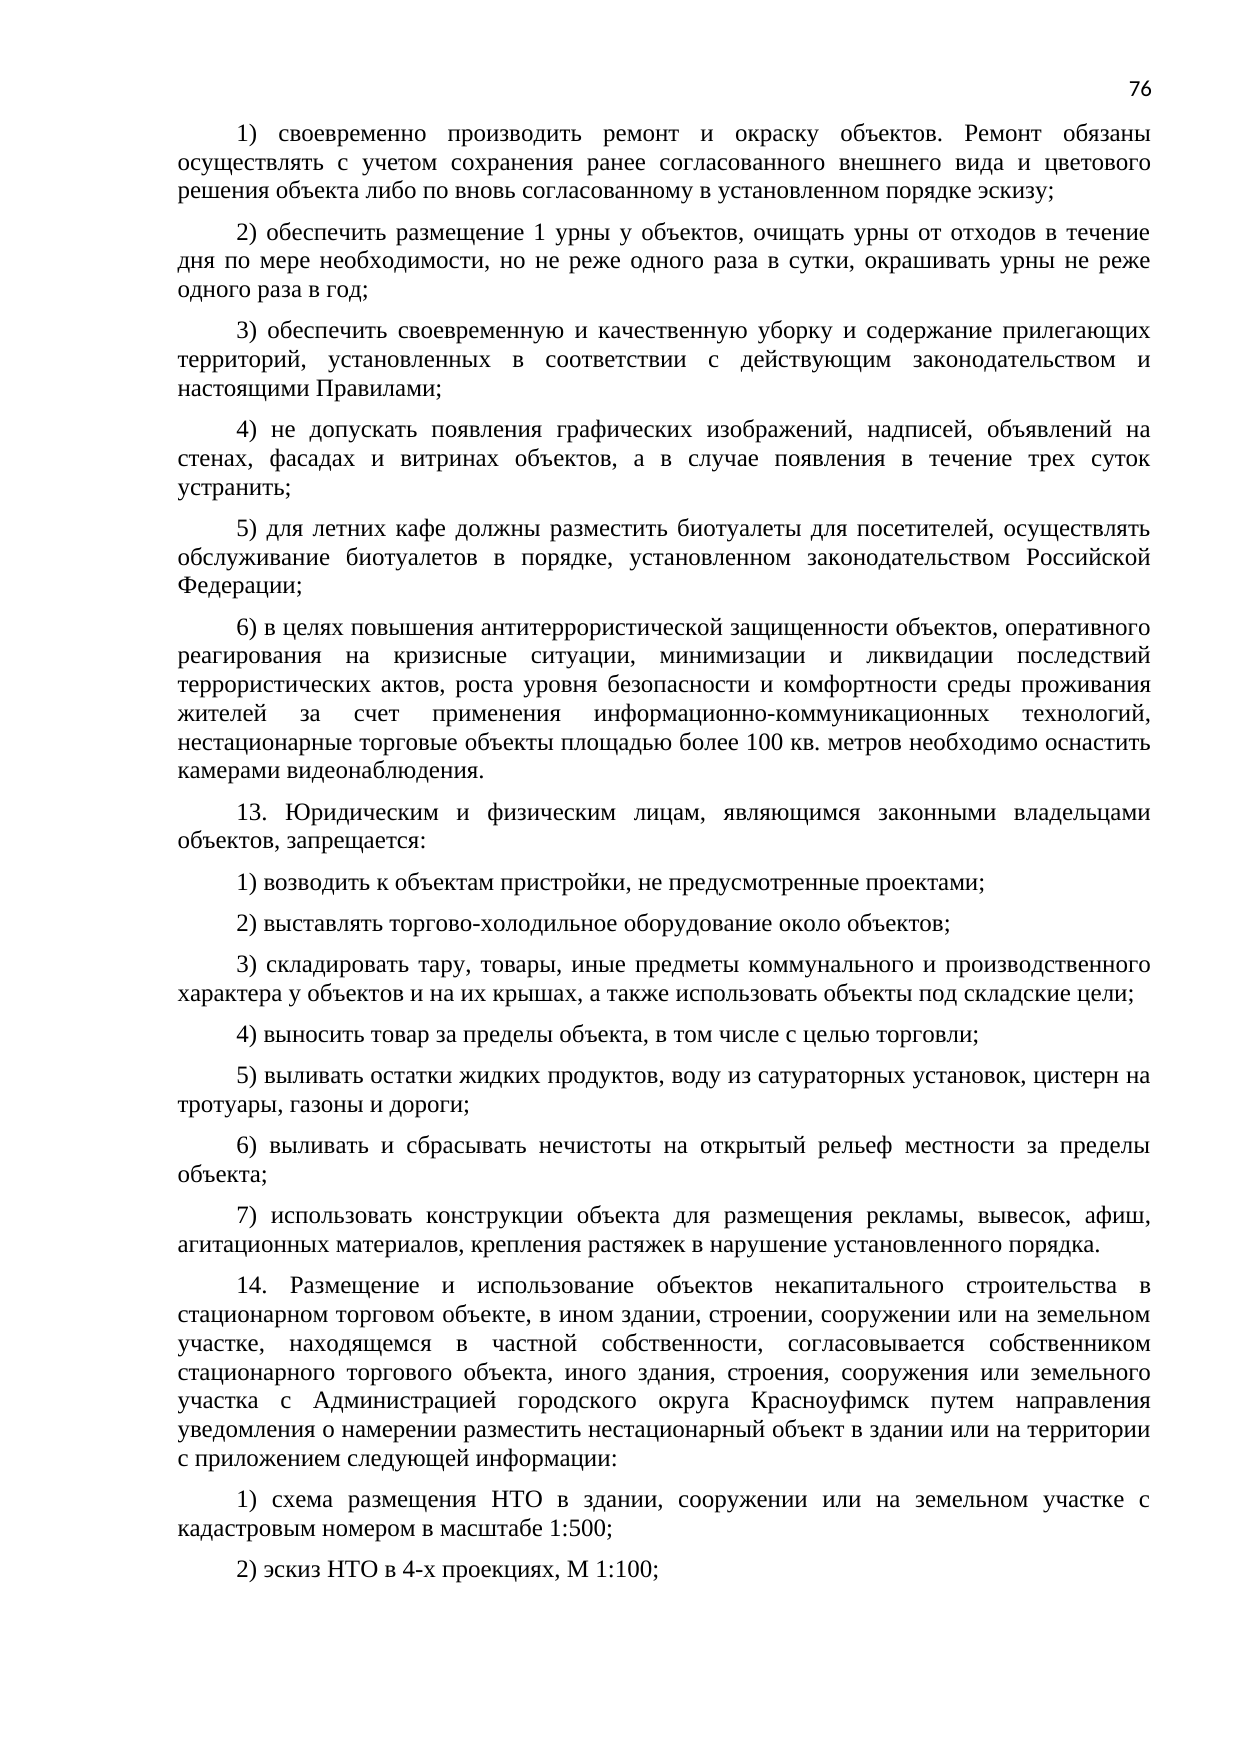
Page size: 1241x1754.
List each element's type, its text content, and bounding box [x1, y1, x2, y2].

text 2) выставлять торгово-холодильное оборудование около объектов; [177, 908, 1152, 937]
text 4) выносить товар за пределы объекта, в том числе с целью торговли; [177, 1019, 1152, 1048]
text 14. Размещение и использование объектов некапитального строительства в стационарном торговом объекте, в ином здании, строении, сооружении или на земельном участке, находящемся в частной собственности, согласовывается собственником стационарного торгового объекта, иного здания, строения, сооружения или земельного участка с Администрацией городского округа Красноуфимск путем направления уведомления о намерении разместить нестационарный объект в здании или на территории с приложением следующей информации: [177, 1271, 1152, 1472]
text 1) своевременно производить ремонт и окраску объектов. Ремонт обязаны осуществлять с учетом сохранения ранее согласованного внешнего вида и цветового решения объекта либо по вновь согласованному в установленном порядке эскизу; [177, 118, 1152, 204]
text 6) в целях повышения антитеррористической защищенности объектов, оперативного реагирования на кризисные ситуации, минимизации и ликвидации последствий террористических актов, роста уровня безопасности и комфортности среды проживания жителей за счет применения информационно-коммуникационных технологий, нестационарные торговые объекты площадью более 100 кв. метров необходимо оснастить камерами видеонаблюдения. [177, 612, 1152, 784]
text 3) складировать тару, товары, иные предметы коммунального и производственного характера у объектов и на их крышах, а также использовать объекты под складские цели; [177, 949, 1152, 1007]
text 2) эскиз НТО в 4-х проекциях, М 1:100; [177, 1554, 1152, 1583]
text 5) выливать остатки жидких продуктов, воду из сатураторных установок, цистерн на тротуары, газоны и дороги; [177, 1061, 1152, 1118]
text 3) обеспечить своевременную и качественную уборку и содержание прилегающих территорий, установленных в соответствии с действующим законодательством и настоящими Правилами; [177, 316, 1152, 402]
text 13. Юридическим и физическим лицам, являющимся законными владельцами объектов, запрещается: [177, 797, 1152, 854]
text 1) схема размещения НТО в здании, сооружении или на земельном участке с кадастровым номером в масштабе 1:500; [177, 1484, 1152, 1542]
text 7) использовать конструкции объекта для размещения рекламы, вывесок, афиш, агитационных материалов, крепления растяжек в нарушение установленного порядка. [177, 1201, 1152, 1258]
text 2) обеспечить размещение 1 урны у объектов, очищать урны от отходов в течение дня по мере необходимости, но не реже одного раза в сутки, окрашивать урны не реже одного раза в год; [177, 217, 1152, 303]
text 4) не допускать появления графических изображений, надписей, объявлений на стенах, фасадах и витринах объектов, а в случае появления в течение трех суток устранить; [177, 414, 1152, 501]
text 6) выливать и сбрасывать нечистоты на открытый рельеф местности за пределы объекта; [177, 1131, 1152, 1188]
text 5) для летних кафе должны разместить биотуалеты для посетителей, осуществлять обслуживание биотуалетов в порядке, установленном законодательством Российской Федерации; [177, 513, 1152, 599]
text 1) возводить к объектам пристройки, не предусмотренные проектами; [177, 867, 1152, 896]
